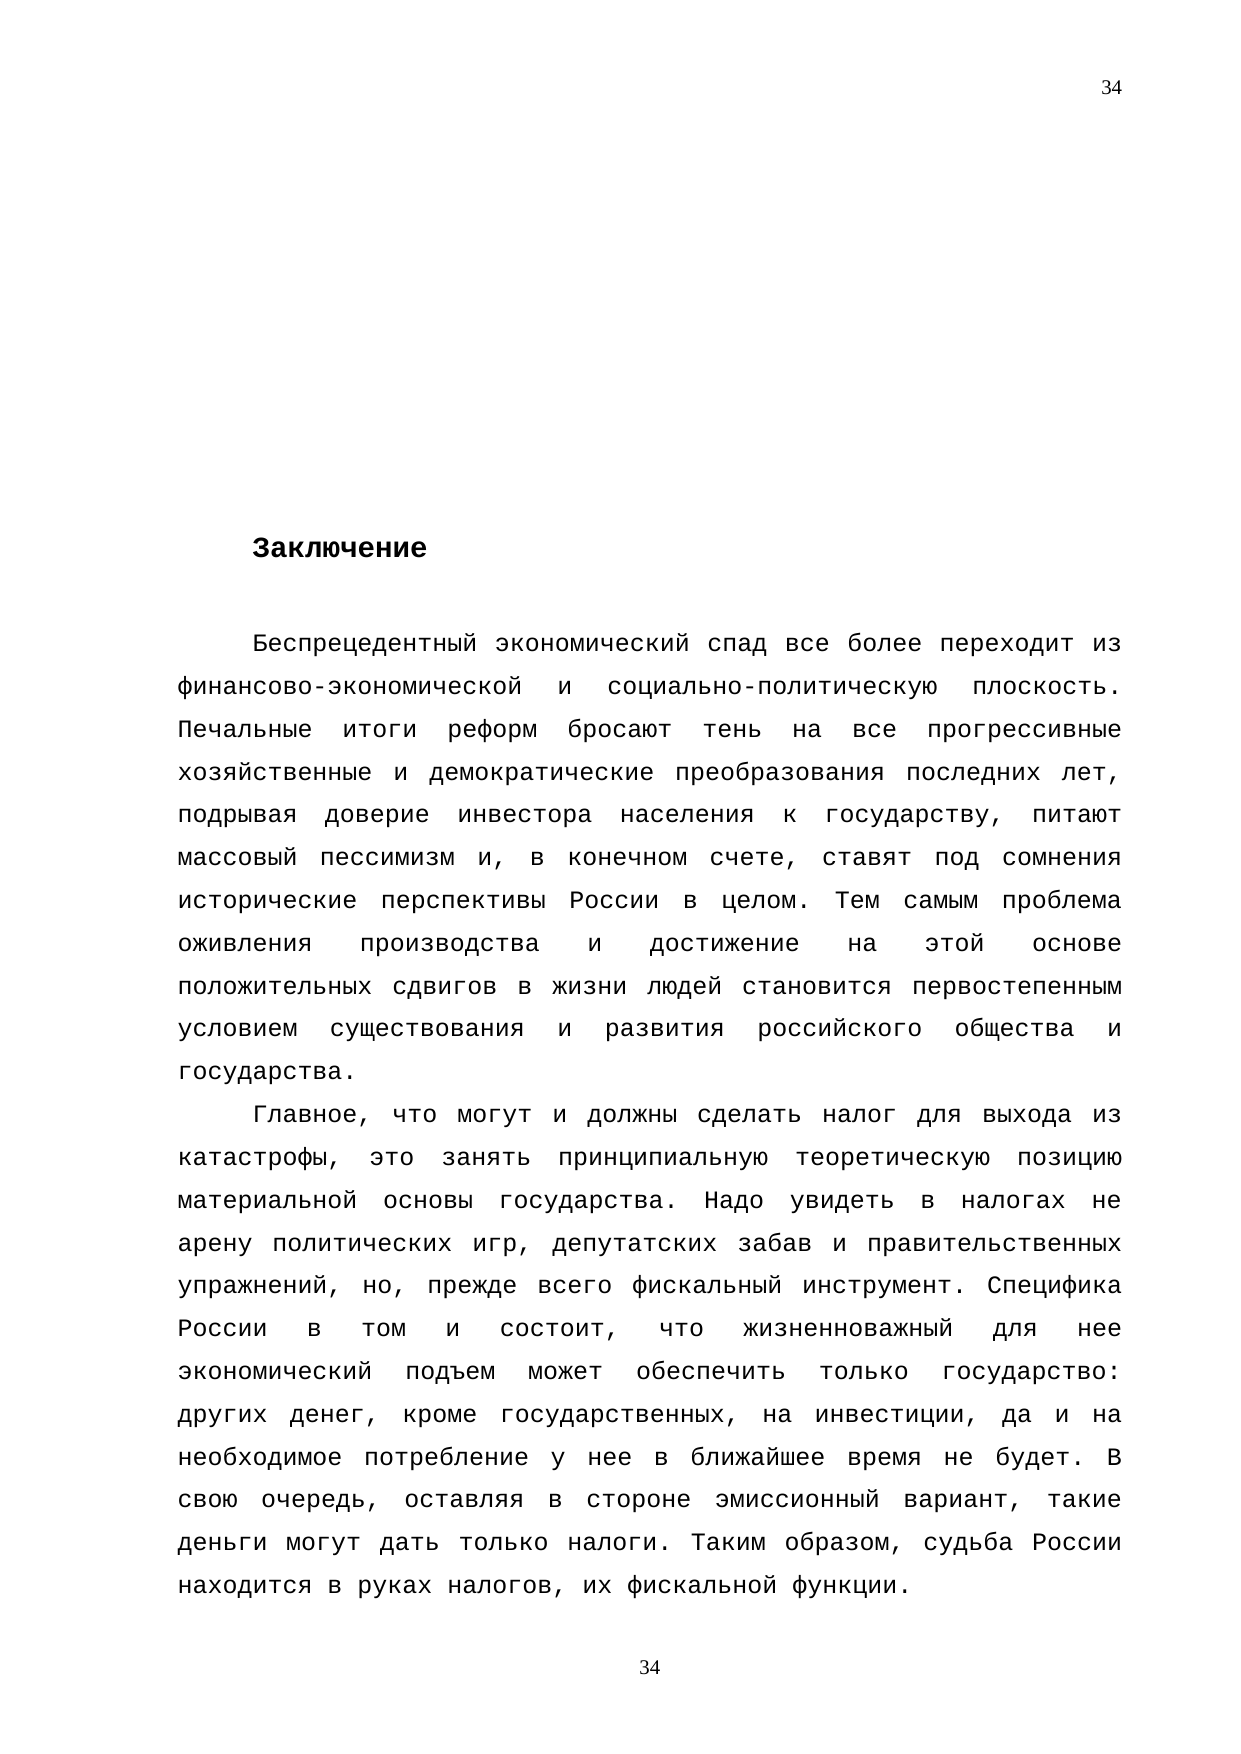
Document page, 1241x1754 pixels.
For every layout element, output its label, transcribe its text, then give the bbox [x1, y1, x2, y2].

text Беспрецедентный экономический спад все более переходит из финансово-экономической и социально-политическую плоскость. Печальные итоги реформ бросают тень на все прогрессивные хозяйственные и демократические преобразования последних лет, подрывая доверие инвестора населения к государству, питают массовый пессимизм и, в конечном счете, ставят под сомнения исторические перспективы России в целом. Тем самым проблема оживления производства и достижение на этой основе положительных сдвигов в жизни людей становится первостепенным условием существования и развития российского общества и государства. [177, 631, 1122, 1087]
text Заключение [177, 533, 1122, 566]
text Главное, что могут и должны сделать налог для выхода из катастрофы, это занять принципиальную теоретическую позицию материальной основы государства. Надо увидеть в налогах не арену политических игр, депутатских забав и правительственных упражнений, но, прежде всего фискальный инструмент. Специфика России в том и состоит, что жизненноважный для нее экономический подъем может обеспечить только государство: других денег, кроме государственных, на инвестиции, да и на необходимое потребление у нее в ближайшее время не будет. В свою очередь, оставляя в стороне эмиссионный вариант, такие деньги могут дать только налоги. Таким образом, судьба России находится в руках налогов, их фискальной функции. [177, 1101, 1122, 1601]
